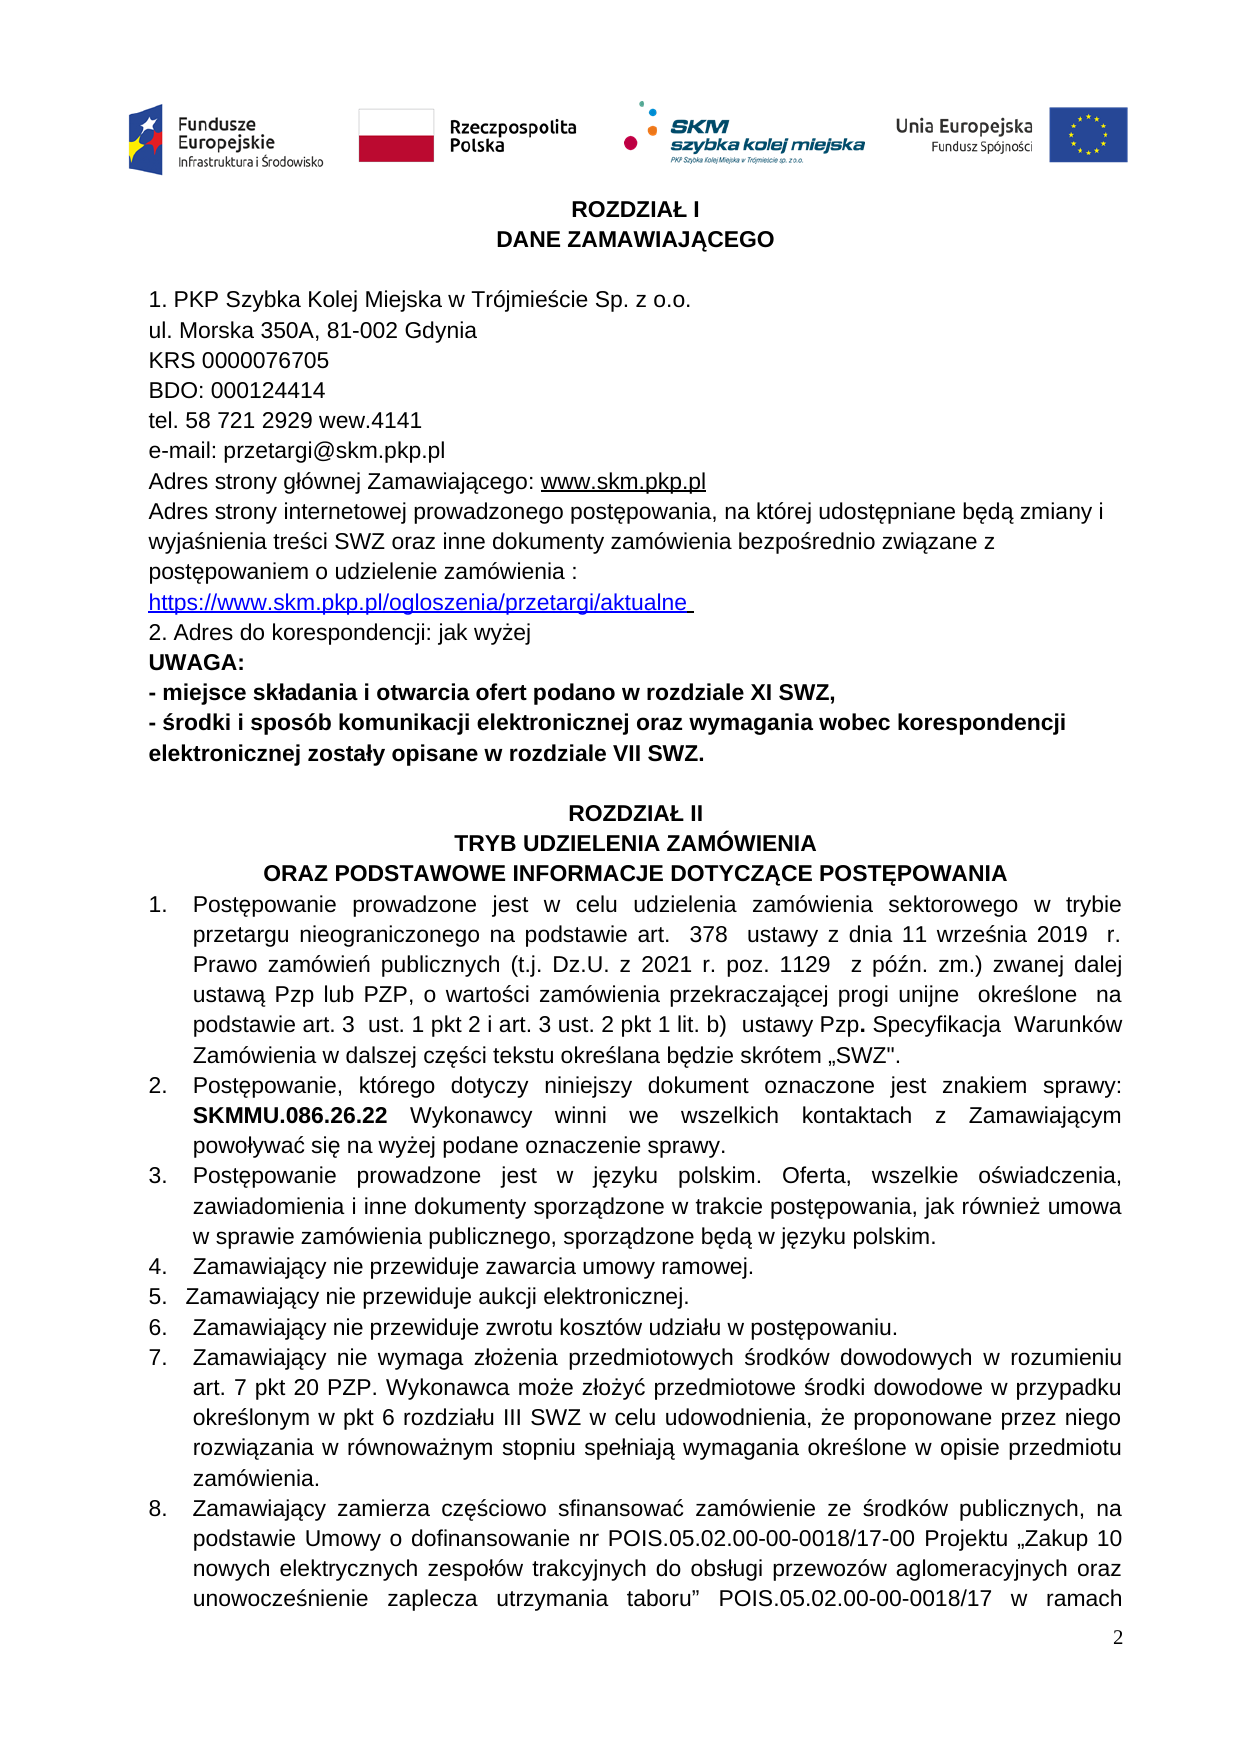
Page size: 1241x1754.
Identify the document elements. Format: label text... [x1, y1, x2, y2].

picture [118, 73, 1144, 196]
text tel. 58 721 2929 wew.4141 [148, 407, 1122, 433]
list Zamawiający nie wymaga złożenia przedmiotowych środków dowodowych w rozumieniu art. 7 pkt 20 PZP. Wykonawca może złożyć przedmiotowe środki dowodowe w przypadku określonym w pkt 6 rozdziału III SWZ w celu udowodnienia, że proponowane przez niego rozwiązania w równoważnym stopniu spełniają wymagania określone w opisie przedmiotu zamówienia. [148, 1344, 1122, 1491]
text 2. Adres do korespondencji: jak wyżej [148, 619, 1122, 645]
text Adres strony internetowej prowadzonego postępowania, na której udostępniane będą zmiany i wyjaśnienia treści SWZ oraz inne dokumenty zamówienia bezpośrednio związane z postępowaniem o udzielenie zamówienia : https://www.skm.pkp.pl/ogloszenia/przetargi/aktualne [148, 498, 1122, 615]
list Zamawiający nie przewiduje aukcji elektronicznej. [148, 1283, 1122, 1309]
text ROZDZIAŁ II [148, 800, 1122, 826]
text BDO: 000124414 [148, 377, 1122, 403]
text 1. PKP Szybka Kolej Miejska w Trójmieście Sp. z o.o. [148, 286, 1122, 313]
text Adres strony głównej Zamawiającego: www.skm.pkp.pl [148, 468, 1122, 494]
list Postępowanie, którego dotyczy niniejszy dokument oznaczone jest znakiem sprawy: SKMMU.086.26.22 Wykonawcy winni we wszelkich kontaktach z Zamawiającym powoływać się na wyżej podane oznaczenie sprawy. [148, 1072, 1122, 1158]
text ORAZ PODSTAWOWE INFORMACJE DOTYCZĄCE POSTĘPOWANIA [148, 860, 1122, 887]
list Postępowanie prowadzone jest w języku polskim. Oferta, wszelkie oświadczenia, zawiadomienia i inne dokumenty sporządzone w trakcie postępowania, jak również umowa w sprawie zamówienia publicznego, sporządzone będą w języku polskim. [148, 1162, 1122, 1249]
list Postępowanie prowadzone jest w celu udzielenia zamówienia sektorowego w trybie przetargu nieograniczonego na podstawie art. 378 ustawy z dnia 11 września 2019 r. Prawo zamówień publicznych (t.j. Dz.U. z 2021 r. poz. 1129 z późn. zm.) zwanej dalej ustawą Pzp lub PZP, o wartości zamówienia przekraczającej progi unijne określone na podstawie art. 3 ust. 1 pkt 2 i art. 3 ust. 2 pkt 1 lit. b) ustawy Pzp. Specyfikacja Warunków Zamówienia w dalszej części tekstu określana będzie skrótem „SWZ". [148, 891, 1122, 1068]
text KRS 0000076705 [148, 347, 1122, 373]
text ul. Morska 350A, 81-002 Gdynia [148, 317, 1122, 343]
list Zamawiający nie przewiduje zawarcia umowy ramowej. [148, 1253, 1122, 1279]
text ROZDZIAŁ I [148, 196, 1122, 222]
text - środki i sposób komunikacji elektronicznej oraz wymagania wobec korespondencji elektronicznej zostały opisane w rozdziale VII SWZ. [148, 709, 1122, 766]
text - miejsce składania i otwarcia ofert podano w rozdziale XI SWZ, [148, 679, 1122, 705]
list Zamawiający nie przewiduje zwrotu kosztów udziału w postępowaniu. [148, 1313, 1122, 1340]
text DANE ZAMAWIAJĄCEGO [148, 226, 1122, 252]
text UWAGA: [148, 649, 1122, 675]
text e-mail: przetargi@skm.pkp.pl [148, 437, 1122, 464]
text TRYB UDZIELENIA ZAMÓWIENIA [148, 830, 1122, 856]
